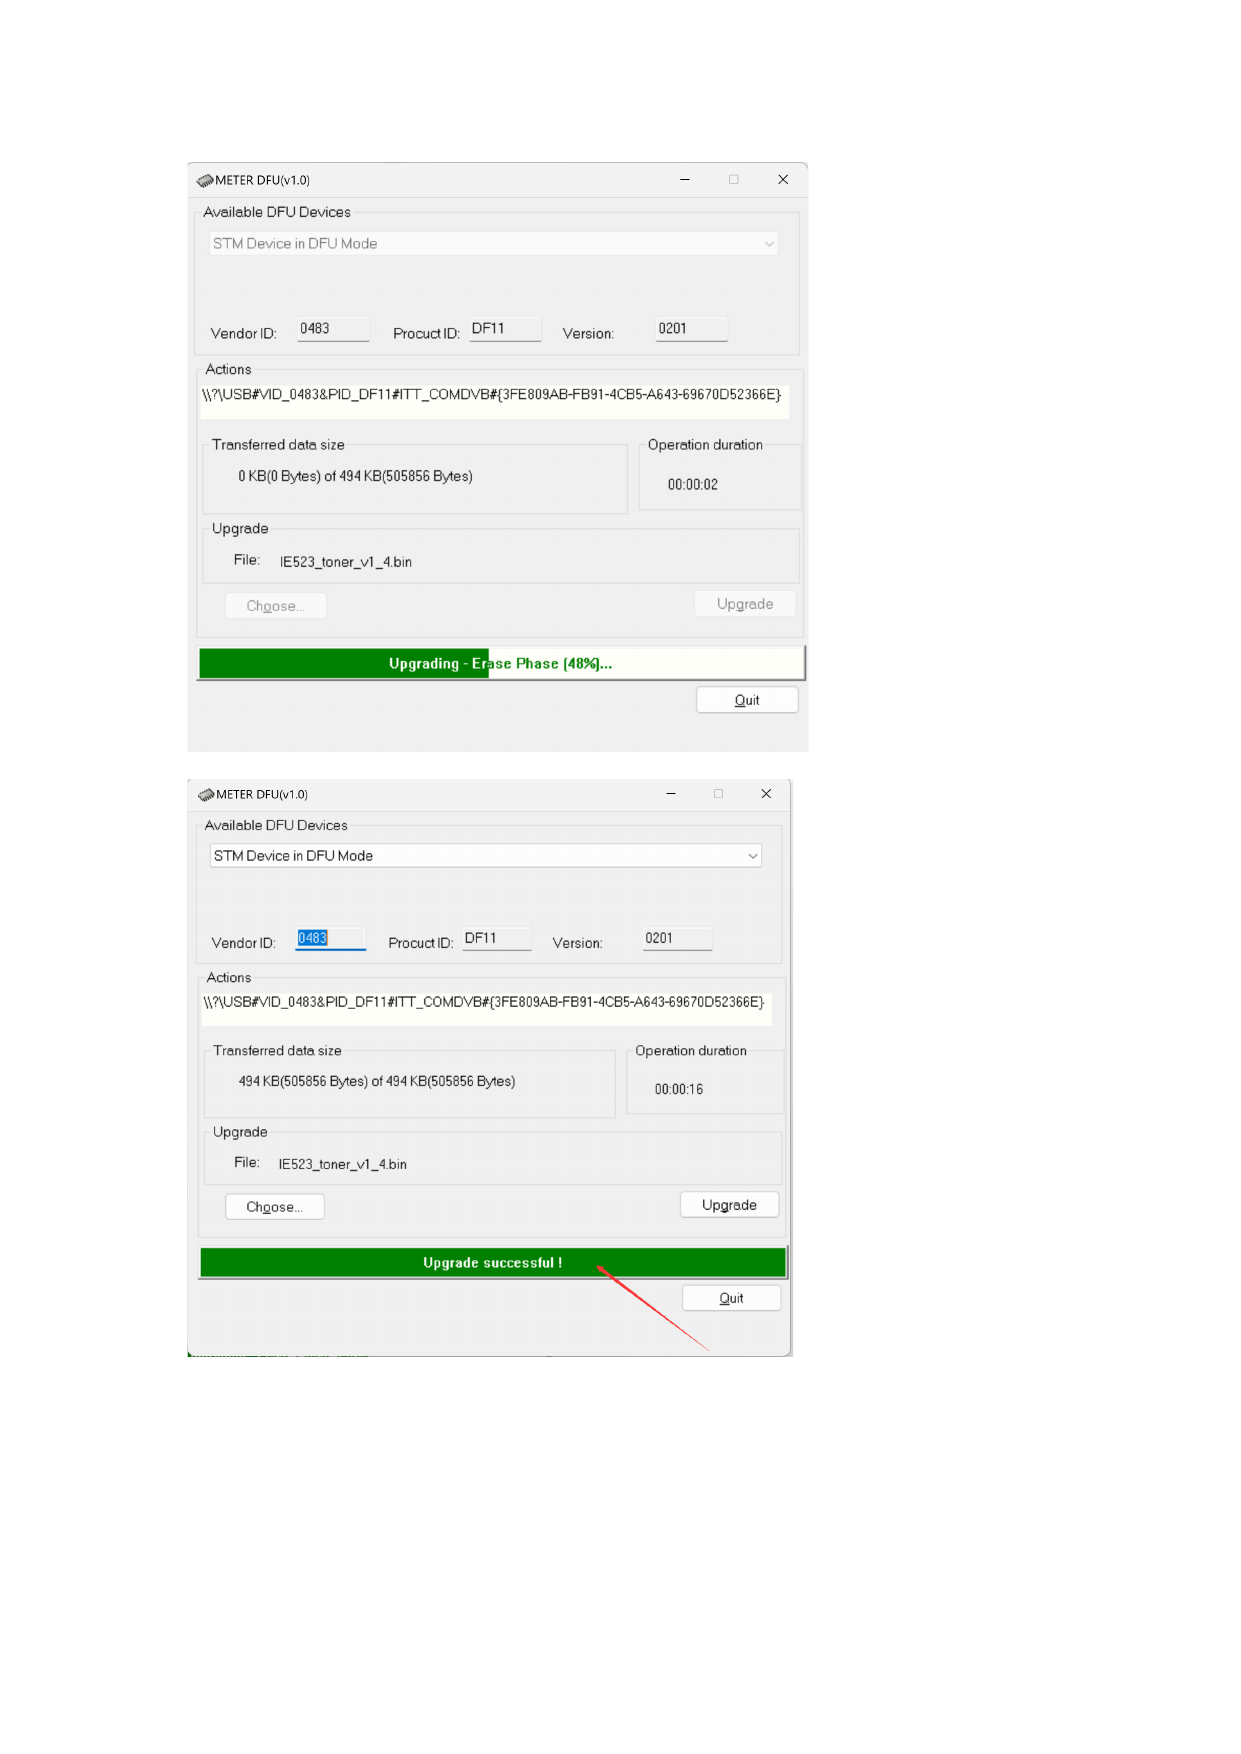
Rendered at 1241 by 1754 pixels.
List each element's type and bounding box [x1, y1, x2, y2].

picture [187, 162, 809, 752]
picture [187, 779, 794, 1357]
